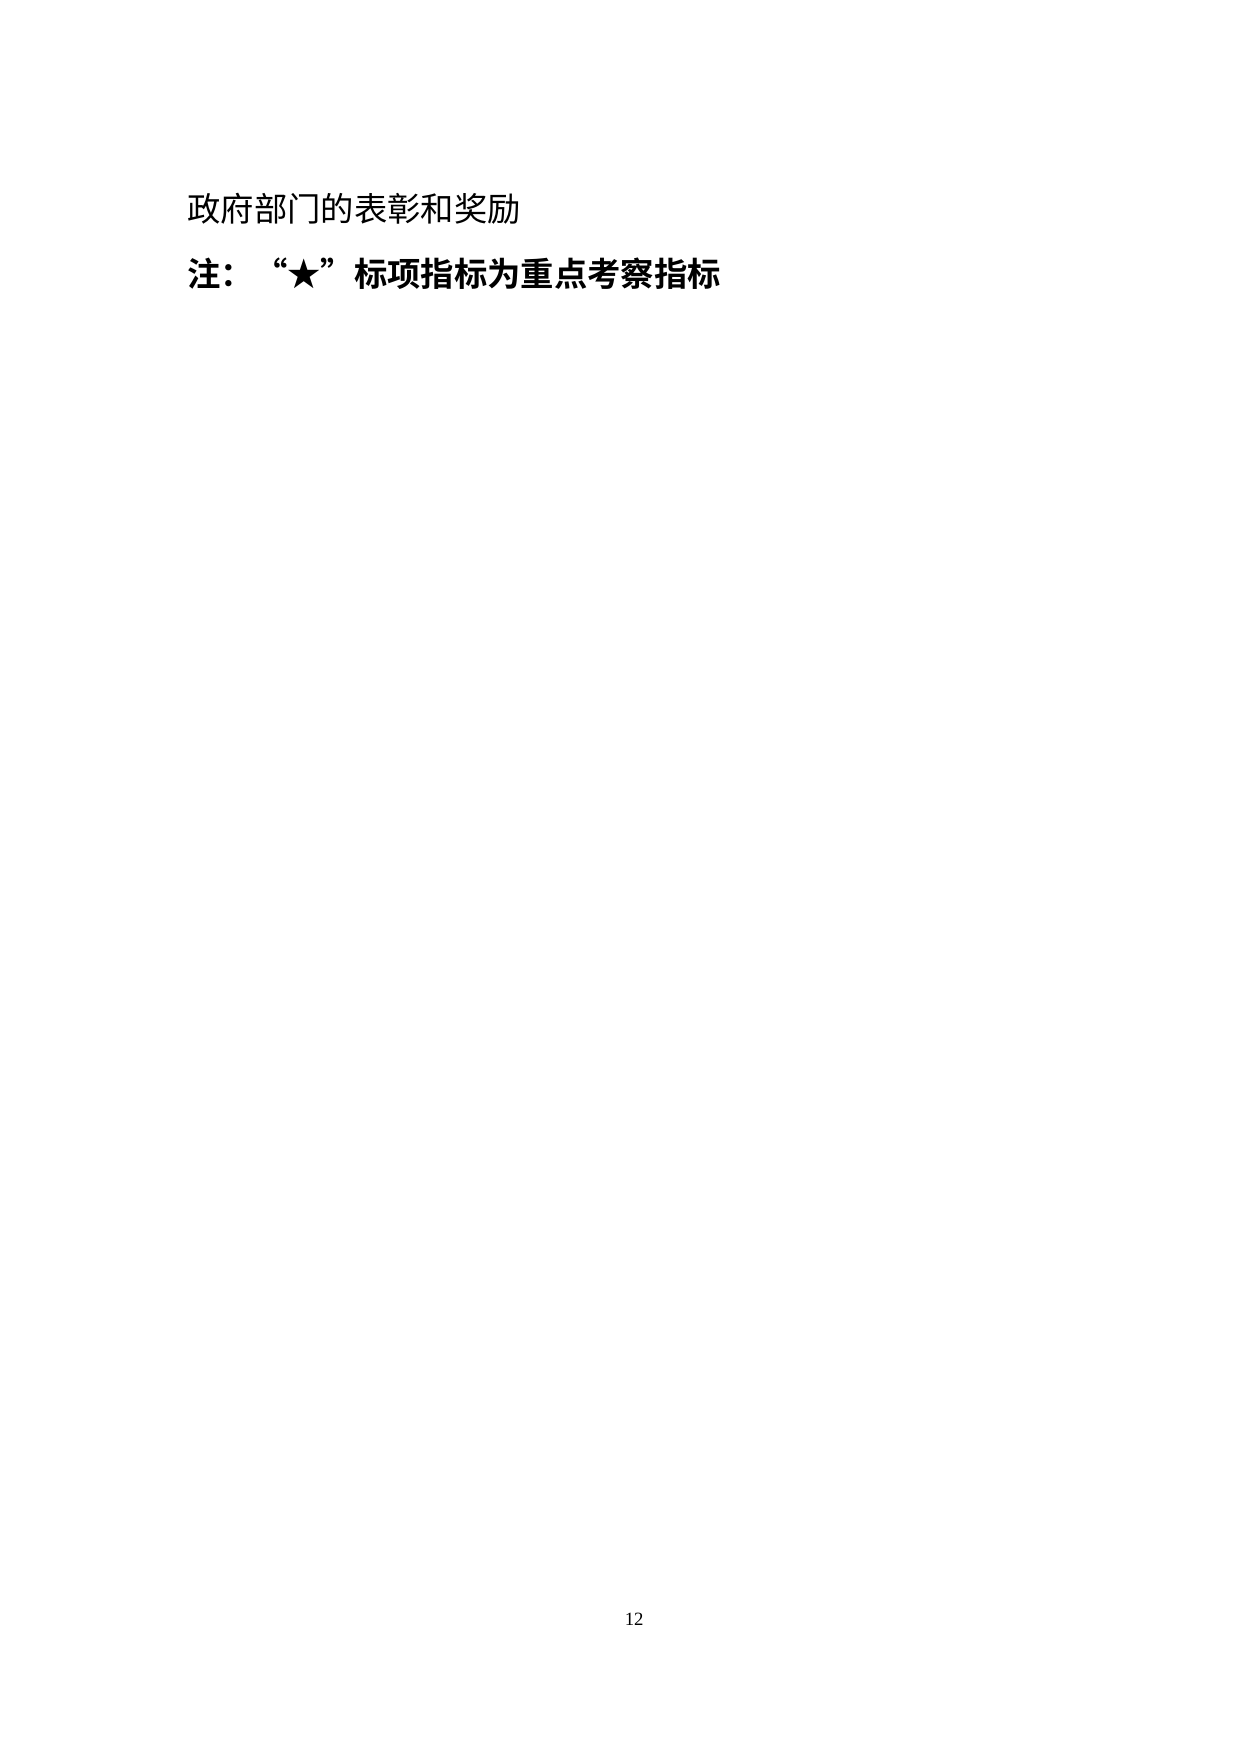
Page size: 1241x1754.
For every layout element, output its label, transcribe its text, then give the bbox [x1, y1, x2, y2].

text 注：“★”标项指标为重点考察指标 [187, 239, 1081, 304]
text 政府部门的表彰和奖励 [187, 174, 1081, 239]
